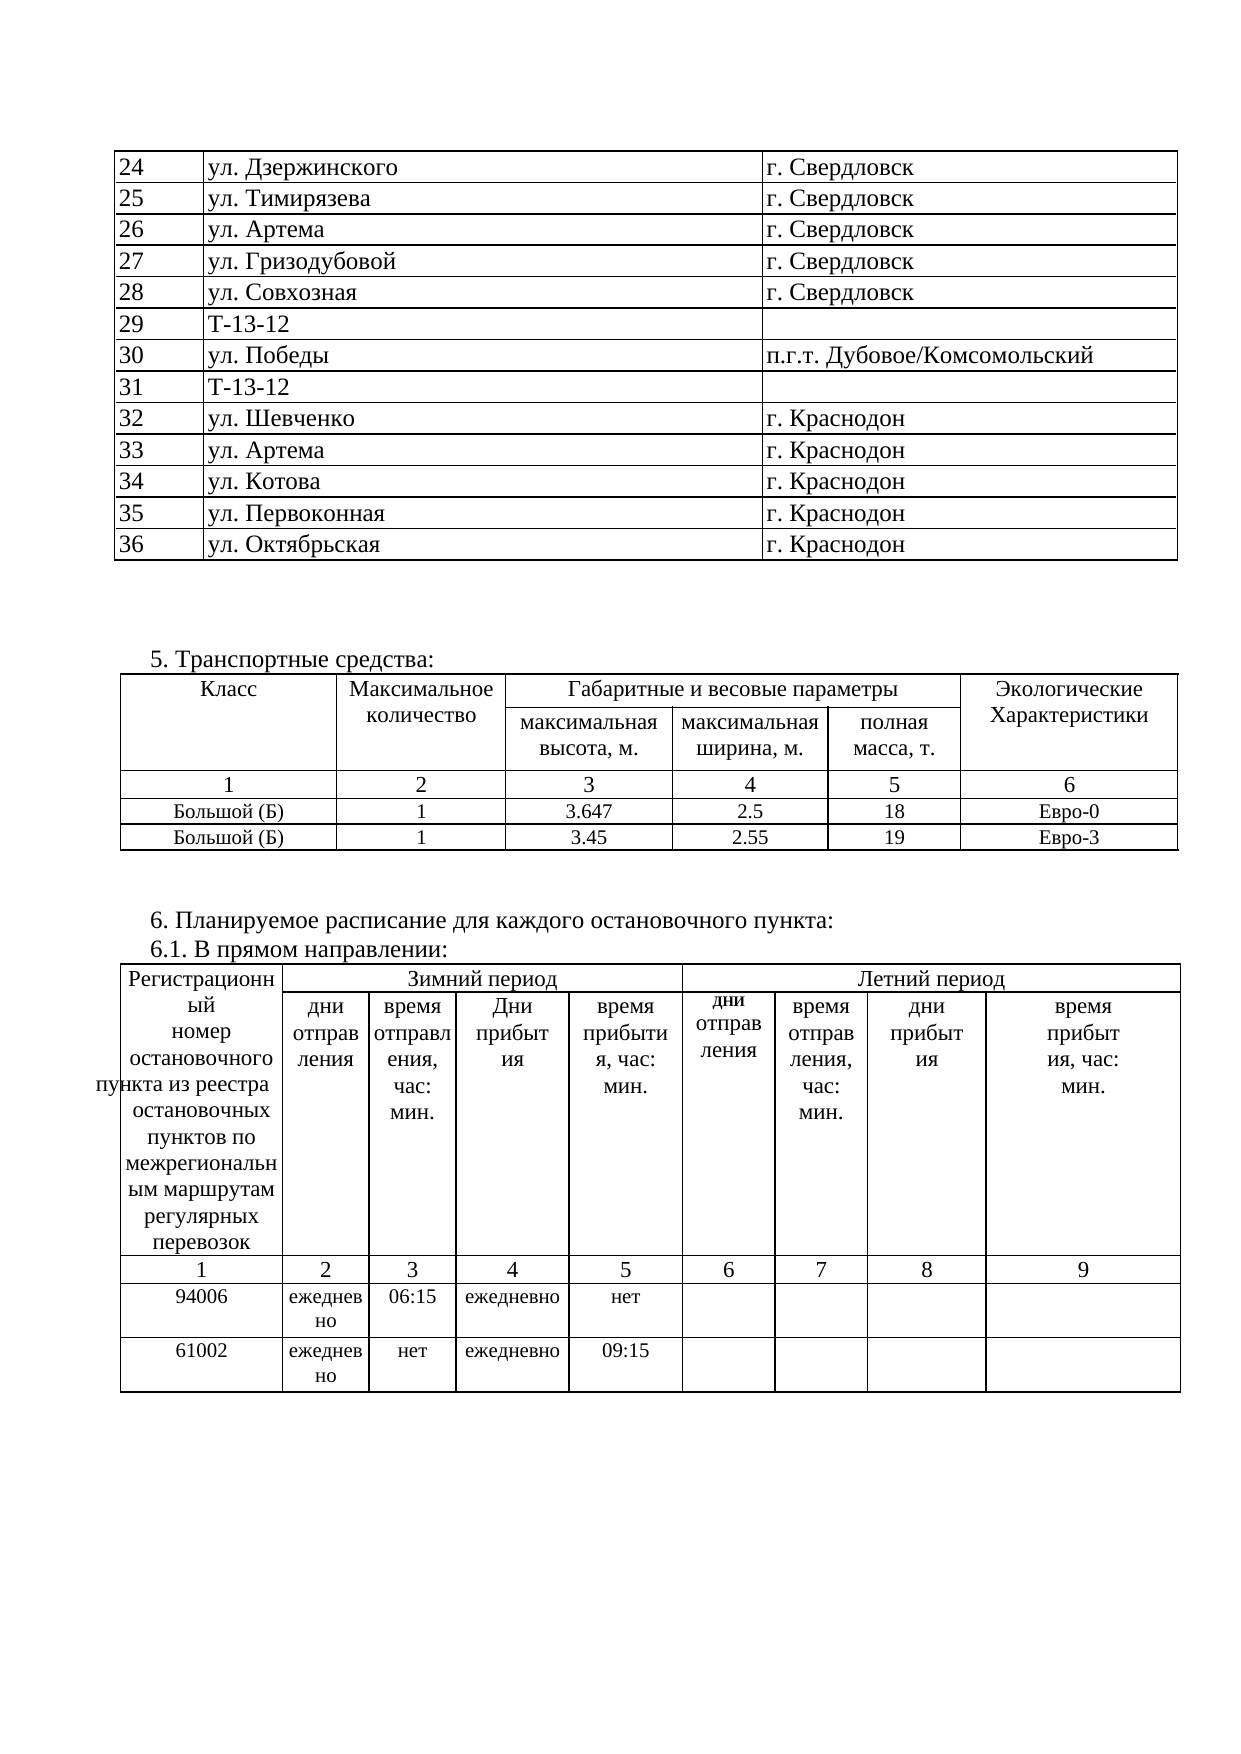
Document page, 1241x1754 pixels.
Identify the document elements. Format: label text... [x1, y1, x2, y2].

table_cell Евро-3 [961, 825, 1177, 849]
table_cell г. Краснодон [763, 465, 1177, 496]
table_cell ежедневно [457, 1284, 568, 1337]
table_cell [776, 1284, 867, 1337]
table_cell ежедневно [283, 1338, 368, 1391]
table_header Зимний период [283, 965, 682, 991]
table_cell время прибыт ия, час: мин. [987, 993, 1180, 1254]
table_cell [868, 1338, 985, 1391]
table_cell п.г.т. Дубовое/Комсомольский [763, 339, 1177, 370]
table_cell ежедневно [283, 1284, 368, 1337]
table_cell Дни прибыт ия [457, 993, 568, 1254]
table_cell 19 [829, 825, 960, 849]
table_cell г. Свердловск [763, 213, 1177, 244]
table_cell 27 [115, 245, 203, 276]
table_cell 29 [115, 308, 203, 339]
table_cell 34 [115, 466, 203, 496]
table_cell г. Краснодон [763, 496, 1177, 527]
table_cell максимальная высота, м. [506, 708, 672, 770]
table_cell ул. Октябрьская [204, 529, 762, 559]
text 6.1. В прямом направлении: [150, 934, 1090, 963]
table_cell Евро-0 [961, 799, 1177, 823]
table_cell дни прибыт ия [868, 993, 985, 1254]
table_cell 30 [115, 340, 203, 370]
table_cell г. Краснодон [763, 433, 1177, 464]
table_cell [683, 1338, 774, 1391]
table_cell [868, 1284, 985, 1337]
table_cell Большой (Б) [121, 825, 336, 849]
table_cell 09:15 [570, 1338, 682, 1391]
table_cell Т-13-12 [204, 309, 762, 339]
table_cell 5 [570, 1256, 682, 1282]
table_cell г. Свердловск [763, 276, 1177, 307]
table_cell 28 [115, 277, 203, 307]
table_cell 9 [987, 1256, 1180, 1282]
table_cell 1 [337, 799, 505, 823]
table_cell 18 [829, 799, 960, 823]
table_cell 26 [115, 214, 203, 244]
table_cell нет [570, 1284, 682, 1337]
table_cell г. Свердловск [763, 181, 1177, 213]
table_cell [763, 370, 1177, 402]
table_cell 35 [115, 497, 203, 527]
table_cell 3 [506, 771, 672, 798]
table_header Экологические Характеристики [961, 675, 1177, 770]
table_cell 3.647 [506, 799, 672, 823]
table_header Габаритные и весовые параметры [506, 675, 960, 706]
table_header Летний период [683, 965, 1180, 991]
table_cell 61002 [121, 1338, 282, 1391]
text 5. Транспортные средства: [150, 644, 1090, 673]
table_header Максимальное количество [337, 675, 505, 770]
table_cell ул. Гризодубовой [204, 246, 762, 276]
table_cell 33 [115, 434, 203, 464]
table_cell 31 [115, 371, 203, 402]
table_cell ул. Дзержинского [204, 152, 762, 181]
table_cell г. Краснодон [763, 528, 1177, 559]
table_cell 1 [121, 771, 336, 798]
table_cell 3.45 [506, 825, 672, 849]
table_cell 3 [370, 1256, 455, 1282]
table_cell время отправл ения, час: мин. [370, 993, 455, 1254]
table_cell [776, 1338, 867, 1391]
table_cell Т-13-12 [204, 372, 762, 402]
table_cell время прибыти я, час: мин. [570, 993, 682, 1254]
table_cell 7 [776, 1256, 867, 1282]
table_cell 94006 [121, 1284, 282, 1337]
table_cell нет [370, 1338, 455, 1391]
table_cell 5 [829, 771, 960, 798]
table_cell 36 [115, 529, 203, 559]
table_cell 4 [457, 1256, 568, 1282]
table_cell [987, 1338, 1180, 1391]
table_cell ул. Первоконная [204, 498, 762, 527]
table_cell 2 [283, 1256, 368, 1282]
table_header Класс [121, 675, 336, 770]
table_cell время отправ ления, час: мин. [776, 993, 867, 1254]
table_cell [987, 1284, 1180, 1337]
table_cell 24 [115, 152, 203, 181]
table_cell 25 [115, 183, 203, 213]
table_cell 6 [961, 771, 1177, 798]
table_cell 1 [121, 1256, 282, 1282]
table_cell 2.5 [673, 799, 827, 823]
table_cell 8 [868, 1256, 985, 1282]
table_cell ул. Совхозная [204, 277, 762, 307]
table_cell ул. Шевченко [204, 403, 762, 433]
table_cell [683, 1284, 774, 1337]
table_cell Большой (Б) [121, 799, 336, 823]
table_cell ежедневно [457, 1338, 568, 1391]
table_cell ул. Победы [204, 340, 762, 370]
table_cell г. Свердловск [763, 244, 1177, 276]
table_cell 32 [115, 403, 203, 433]
table_cell максимальная ширина, м. [673, 708, 827, 770]
table_cell 4 [673, 771, 827, 798]
table_cell ул. Артема [204, 215, 762, 244]
table_cell 6 [683, 1256, 774, 1282]
table_cell ул. Котова [204, 466, 762, 496]
table_cell г. Свердловск [763, 152, 1177, 181]
text 6. Планируемое расписание для каждого остановочного пункта: [150, 906, 1090, 934]
table_cell ул. Тимирязева [204, 183, 762, 213]
table_cell ул. Артема [204, 435, 762, 464]
table_cell полная масса, т. [829, 708, 960, 770]
table_cell дни отправ ления [283, 993, 368, 1254]
table_cell 2.55 [673, 825, 827, 849]
table_cell г. Краснодон [763, 402, 1177, 433]
table_cell 1 [337, 825, 505, 849]
table_cell [763, 307, 1177, 339]
table_cell 2 [337, 771, 505, 798]
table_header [121, 965, 282, 1254]
table_cell ДНИ отправ ления [683, 993, 774, 1254]
table_cell 06:15 [370, 1284, 455, 1337]
